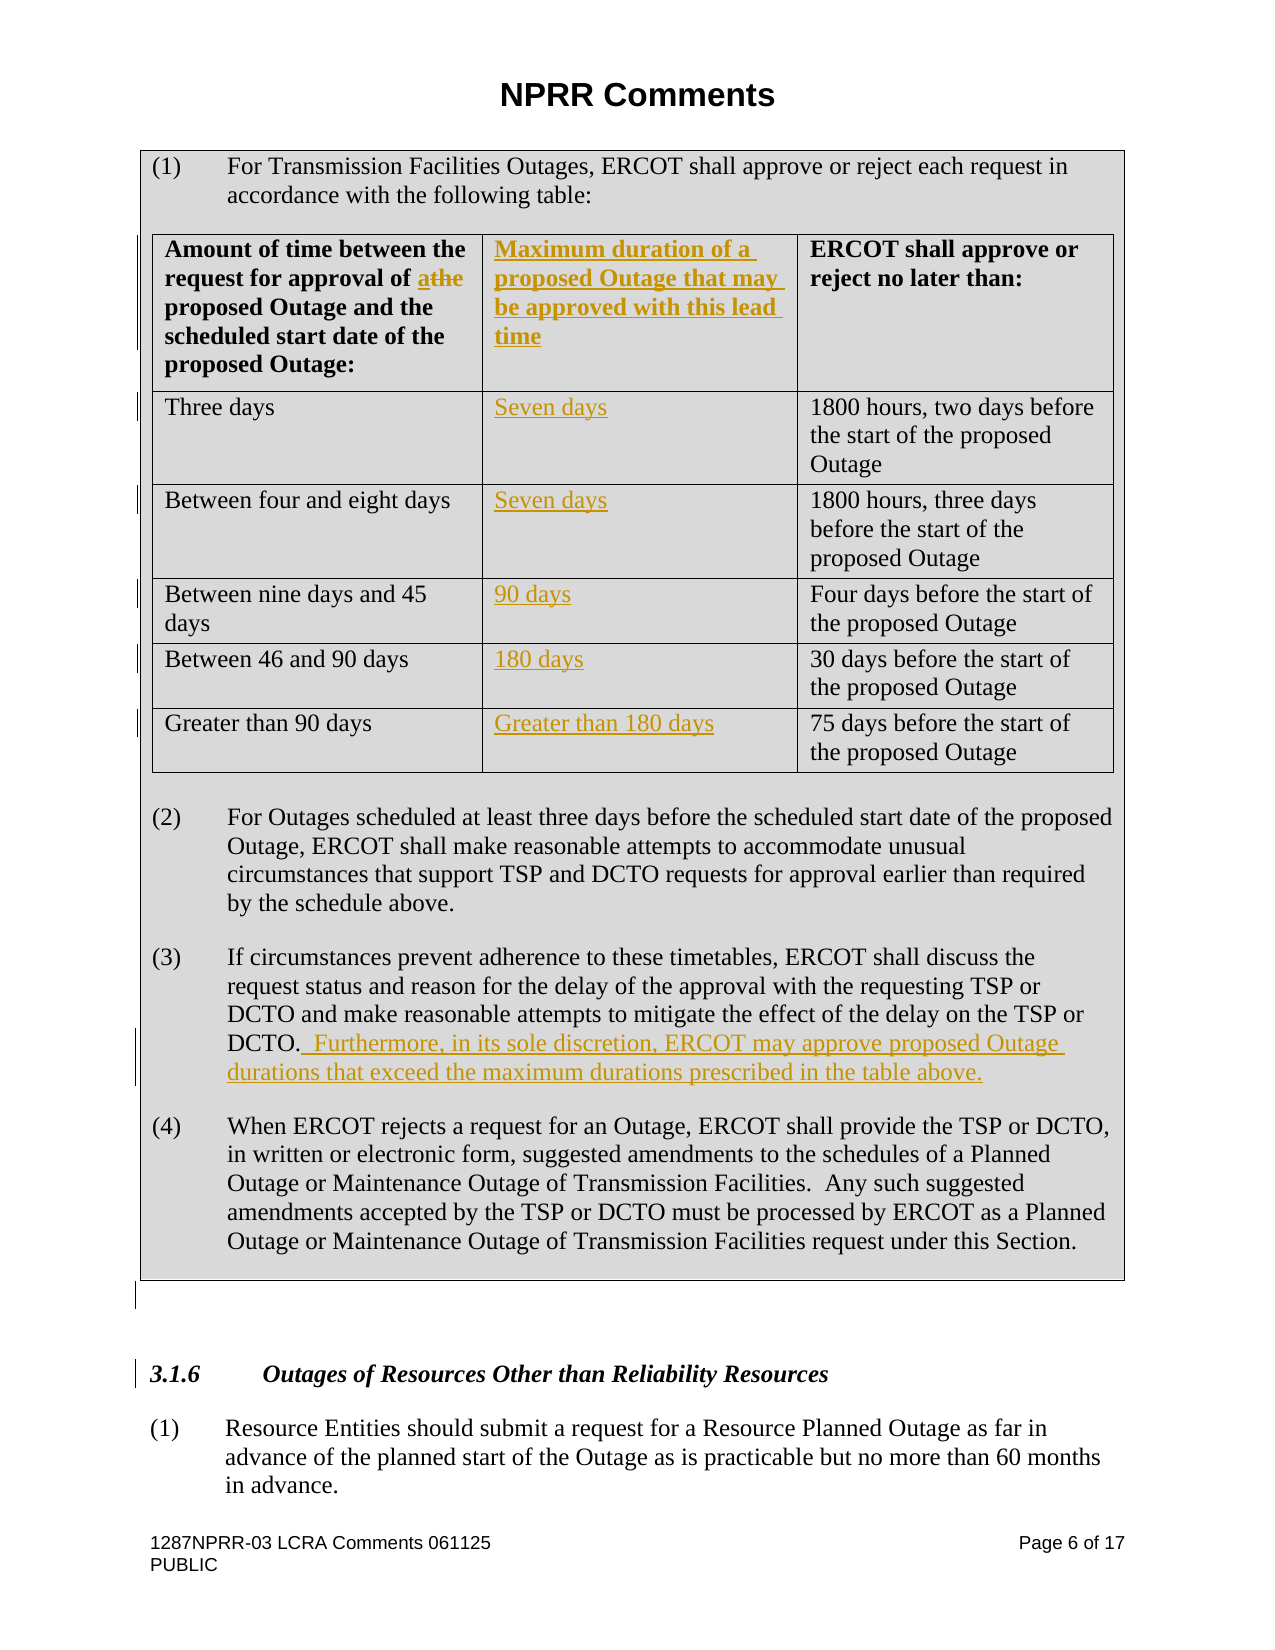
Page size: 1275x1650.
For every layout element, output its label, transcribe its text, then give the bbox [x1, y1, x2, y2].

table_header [141, 151, 1124, 1279]
text (1) Resource Entities should submit a request for a Resource Planned Outage as far in advance of the planned start of the Outage as is practicable but no more than 60 months in advance. [150, 1413, 1125, 1499]
text 3.1.6 Outages of Resources Other than Reliability Resources [150, 1359, 1125, 1388]
